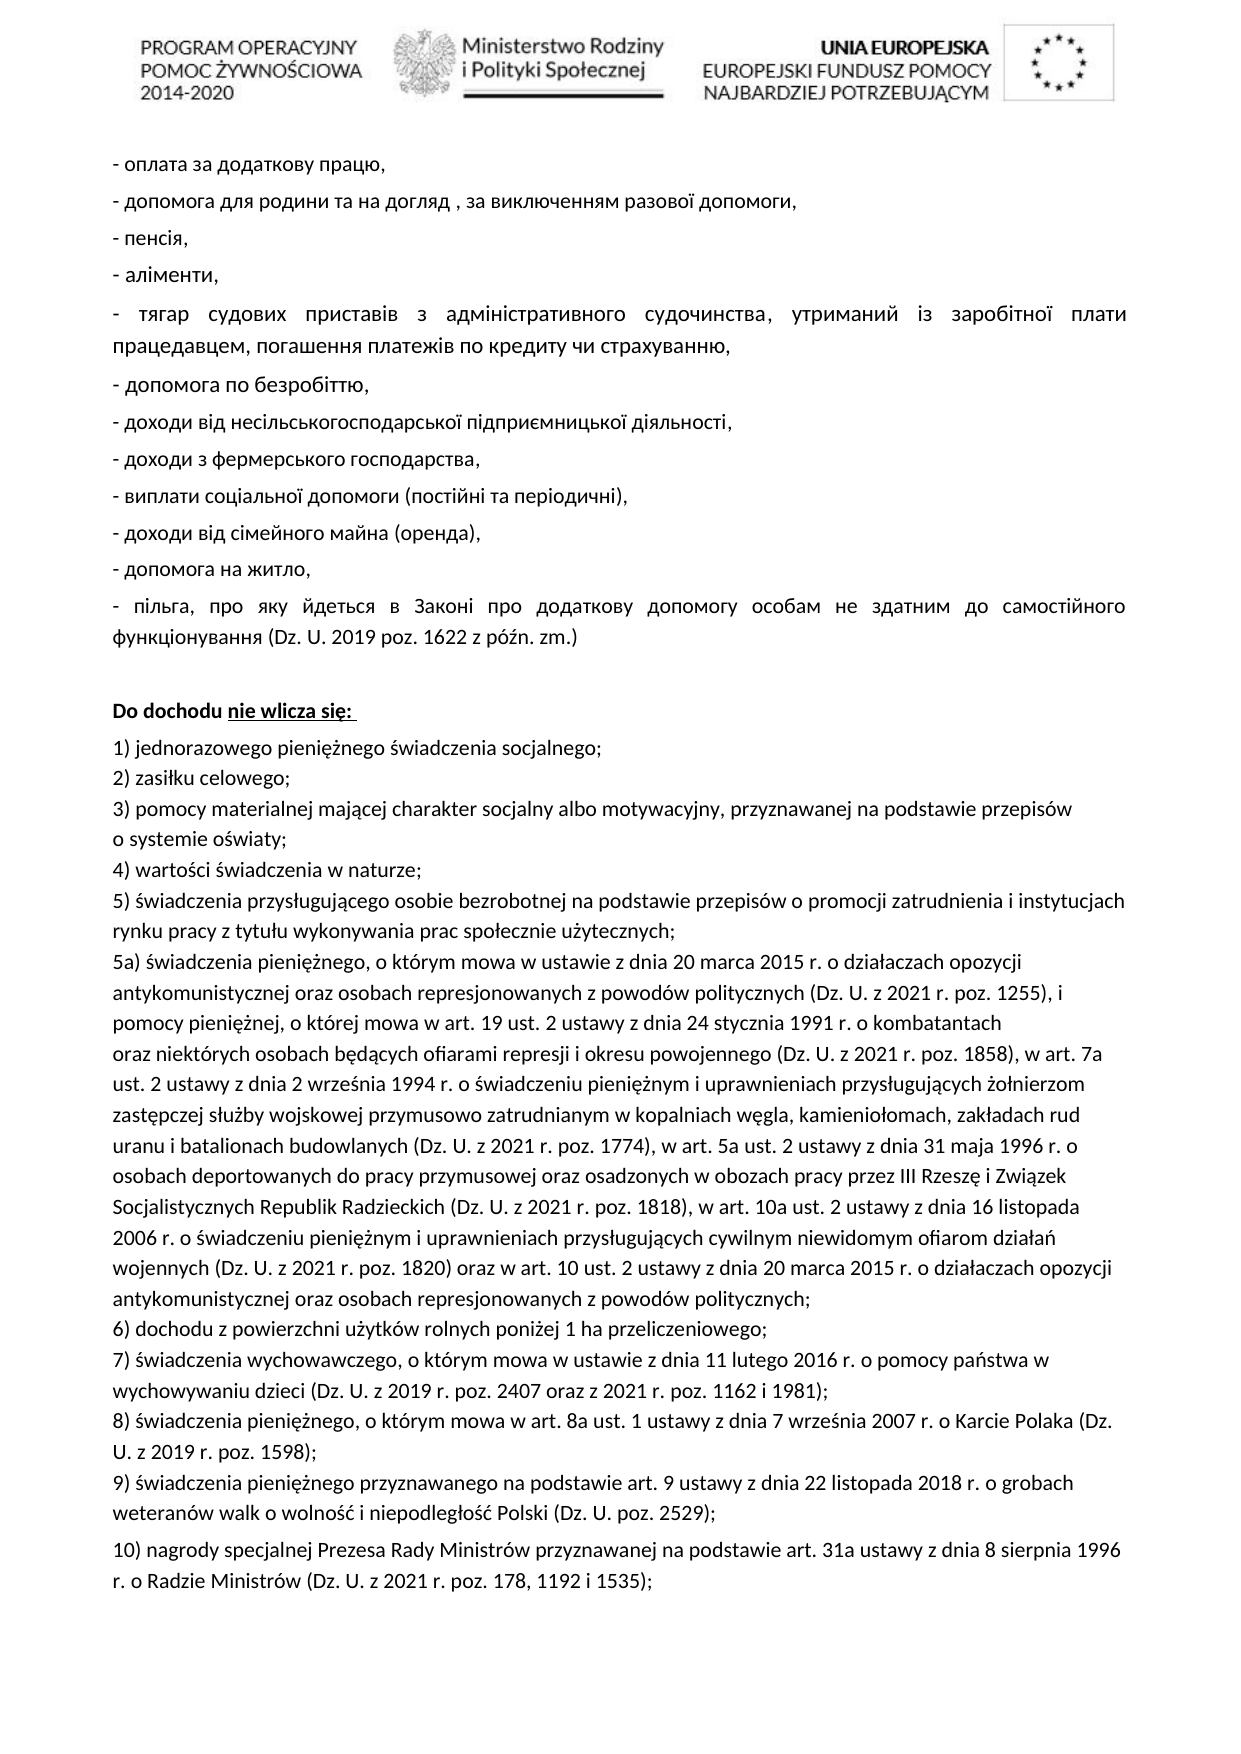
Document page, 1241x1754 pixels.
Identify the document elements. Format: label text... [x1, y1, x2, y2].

text - аліменти, [112, 261, 1128, 289]
text - допомога на житло, [112, 556, 1128, 582]
text 10) nagrody specjalnej Prezesa Rady Ministrów przyznawanej na podstawie art. 31a ustawy z dnia 8 sierpnia 1996 r. o Radzie Ministrów (Dz. U. z 2021 r. poz. 178, 1192 i 1535); [112, 1536, 1128, 1593]
text - доходи від сімейного майна (оренда), [112, 519, 1128, 545]
text - пільга, про яку йдеться в Законі про додаткову допомогу особам не здатним до самостійного функціонування (Dz. U. 2019 poz. 1622 z późn. zm.) [112, 592, 1128, 650]
text - пенсія, [112, 224, 1128, 250]
text - доходи від несільськогосподарської підприємницької діяльності, [112, 408, 1128, 435]
text - оплата за додаткову працю, [112, 150, 1128, 177]
text - допомога по безробіттю, [112, 370, 1128, 398]
text - виплати соціальної допомоги (постійні та періодичні), [112, 482, 1128, 508]
text - допомога для родини та на догляд , за виключенням разової допомоги, [112, 187, 1128, 213]
text - доходи з фермерського господарства, [112, 445, 1128, 472]
text Do dochodu nie wlicza się: [112, 697, 1128, 723]
text 1) jednorazowego pieniężnego świadczenia socjalnego; 2) zasiłku celowego; 3) pomocy materialnej mającej charakter socjalny albo motywacyjny, przyznawanej na podstawie przepisów o systemie oświaty; 4) wartości świadczenia w naturze; 5) świadczenia przysługującego osobie bezrobotnej na podstawie przepisów o promocji zatrudnienia i instytucjach rynku pracy z tytułu wykonywania prac społecznie użytecznych; 5a) świadczenia pieniężnego, o którym mowa w ustawie z dnia 20 marca 2015 r. o działaczach opozycji antykomunistycznej oraz osobach represjonowanych z powodów politycznych (Dz. U. z 2021 r. poz. 1255), i pomocy pieniężnej, o której mowa w art. 19 ust. 2 ustawy z dnia 24 stycznia 1991 r. o kombatantach oraz niektórych osobach będących ofiarami represji i okresu powojennego (Dz. U. z 2021 r. poz. 1858), w art. 7a ust. 2 ustawy z dnia 2 września 1994 r. o świadczeniu pieniężnym i uprawnieniach przysługujących żołnierzom zastępczej służby wojskowej przymusowo zatrudnianym w kopalniach węgla, kamieniołomach, zakładach rud uranu i batalionach budowlanych (Dz. U. z 2021 r. poz. 1774), w art. 5a ust. 2 ustawy z dnia 31 maja 1996 r. o osobach deportowanych do pracy przymusowej oraz osadzonych w obozach pracy przez III Rzeszę i Związek Socjalistycznych Republik Radzieckich (Dz. U. z 2021 r. poz. 1818), w art. 10a ust. 2 ustawy z dnia 16 listopada 2006 r. o świadczeniu pieniężnym i uprawnieniach przysługujących cywilnym niewidomym ofiarom działań wojennych (Dz. U. z 2021 r. poz. 1820) oraz w art. 10 ust. 2 ustawy z dnia 20 marca 2015 r. o działaczach opozycji antykomunistycznej oraz osobach represjonowanych z powodów politycznych; 6) dochodu z powierzchni użytków rolnych poniżej 1 ha przeliczeniowego; 7) świadczenia wychowawczego, o którym mowa w ustawie z dnia 11 lutego 2016 r. o pomocy państwa w wychowywaniu dzieci (Dz. U. z 2019 r. poz. 2407 oraz z 2021 r. poz. 1162 i 1981); 8) świadczenia pieniężnego, o którym mowa w art. 8a ust. 1 ustawy z dnia 7 września 2007 r. o Karcie Polaka (Dz. U. z 2019 r. poz. 1598); 9) świadczenia pieniężnego przyznawanego na podstawie art. 9 ustawy z dnia 22 listopada 2018 r. o grobach weteranów walk o wolność i niepodległość Polski (Dz. U. poz. 2529); [112, 734, 1128, 1526]
text - тягар судових приставів з адміністративного судочинства, утриманий із заробітної плати працедавцем, погашення платежів по кредиту чи страхуванню, [112, 299, 1128, 359]
picture [112, 15, 1128, 112]
